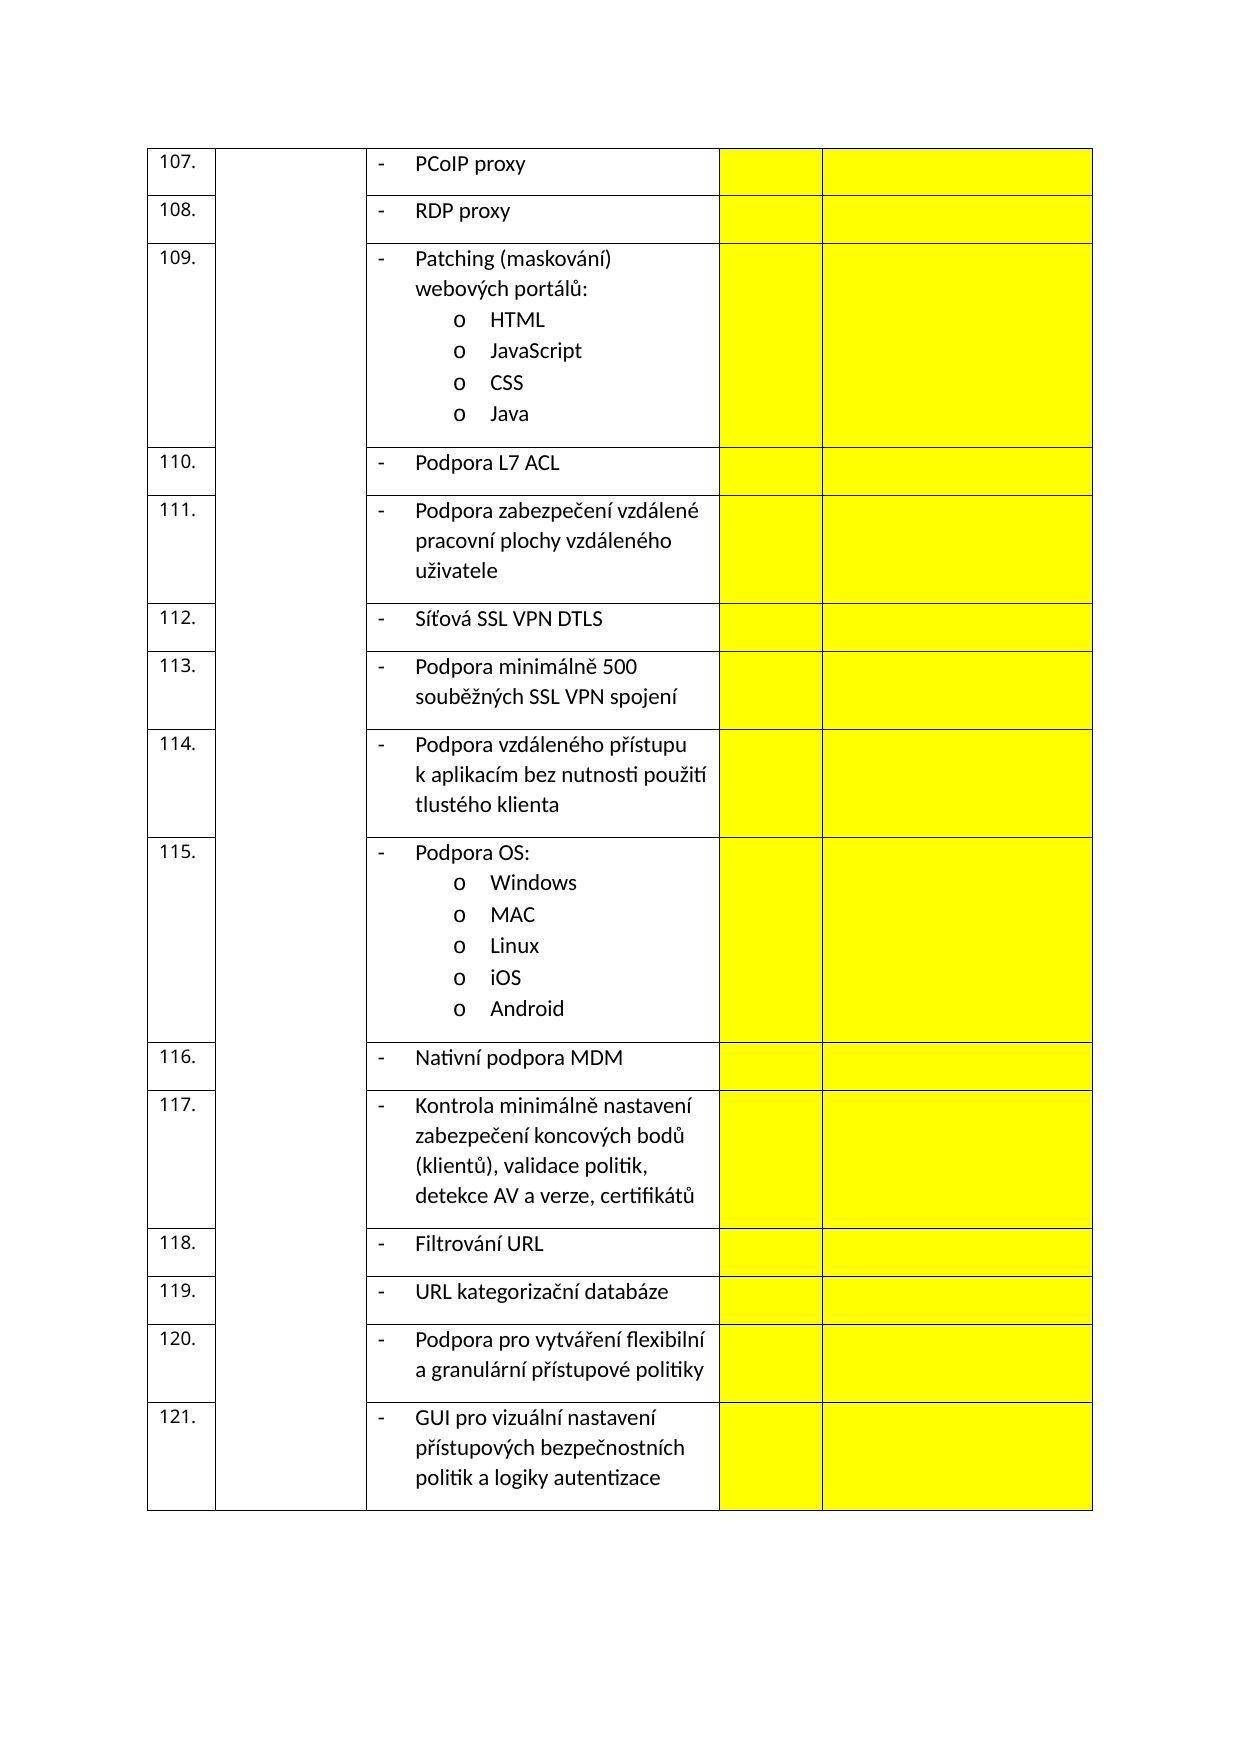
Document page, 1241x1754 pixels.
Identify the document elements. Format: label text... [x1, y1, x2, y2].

table_cell [720, 730, 822, 837]
table_cell [720, 149, 822, 195]
table_cell [148, 1043, 215, 1090]
table_cell [823, 652, 1092, 729]
table_cell Podpora vzdáleného přístupu k aplikacím bez nutnosti použití tlustého klienta [367, 730, 719, 837]
table_cell [148, 1229, 215, 1276]
table_cell [720, 1325, 822, 1402]
table_cell [720, 196, 822, 243]
table_cell Podpora zabezpečení vzdálené pracovní plochy vzdáleného uživatele [367, 496, 719, 603]
table_cell [148, 149, 215, 195]
table_cell [720, 1277, 822, 1324]
table_cell Filtrování URL [367, 1229, 719, 1276]
table_cell URL kategorizační databáze [367, 1277, 719, 1324]
table_cell [148, 244, 215, 447]
table_cell [720, 1403, 822, 1510]
table_cell [720, 1043, 822, 1090]
table_cell [720, 1229, 822, 1276]
table_cell [148, 838, 215, 1042]
table_cell [823, 1229, 1092, 1276]
table_cell [720, 244, 822, 447]
table_cell [148, 1325, 215, 1402]
table_cell [148, 496, 215, 603]
table_cell [823, 1043, 1092, 1090]
table_cell [720, 1091, 822, 1228]
table_cell [148, 1091, 215, 1228]
table_cell Podpora pro vytváření flexibilní a granulární přístupové politiky [367, 1325, 719, 1402]
table_cell Podpora minimálně 500 souběžných SSL VPN spojení [367, 652, 719, 729]
table_cell [823, 496, 1092, 603]
table_cell [720, 604, 822, 651]
table_cell [148, 652, 215, 729]
table_cell [148, 1403, 215, 1510]
table_cell Kontrola minimálně nastavení zabezpečení koncových bodů (klientů), validace politik, detekce AV a verze, certifikátů [367, 1091, 719, 1228]
table_cell [823, 1403, 1092, 1510]
table_cell Patching (maskování) webových portálů: HTML JavaScript CSS Java [367, 244, 719, 447]
table_cell PCoIP proxy [367, 149, 719, 195]
table_cell RDP proxy [367, 196, 719, 243]
table_cell [148, 1277, 215, 1324]
table_cell GUI pro vizuální nastavení přístupových bezpečnostních politik a logiky autentizace [367, 1403, 719, 1510]
table_cell [148, 448, 215, 495]
table_cell [823, 149, 1092, 195]
table_cell [823, 1277, 1092, 1324]
table_cell [823, 1091, 1092, 1228]
table_cell [823, 196, 1092, 243]
table_cell Nativní podpora MDM [367, 1043, 719, 1090]
table_cell [823, 838, 1092, 1042]
table_cell [823, 730, 1092, 837]
table_cell [148, 730, 215, 837]
table_cell [823, 604, 1092, 651]
table_cell Síťová SSL VPN DTLS [367, 604, 719, 651]
table_cell [148, 604, 215, 651]
table_cell [720, 838, 822, 1042]
table_cell [148, 196, 215, 243]
table_cell [720, 496, 822, 603]
table_cell [720, 448, 822, 495]
table_cell Podpora L7 ACL [367, 448, 719, 495]
table_cell [823, 448, 1092, 495]
table_cell Podpora OS: Windows MAC Linux iOS Android [367, 838, 719, 1042]
table_cell [720, 652, 822, 729]
table_cell [823, 244, 1092, 447]
table_cell [823, 1325, 1092, 1402]
